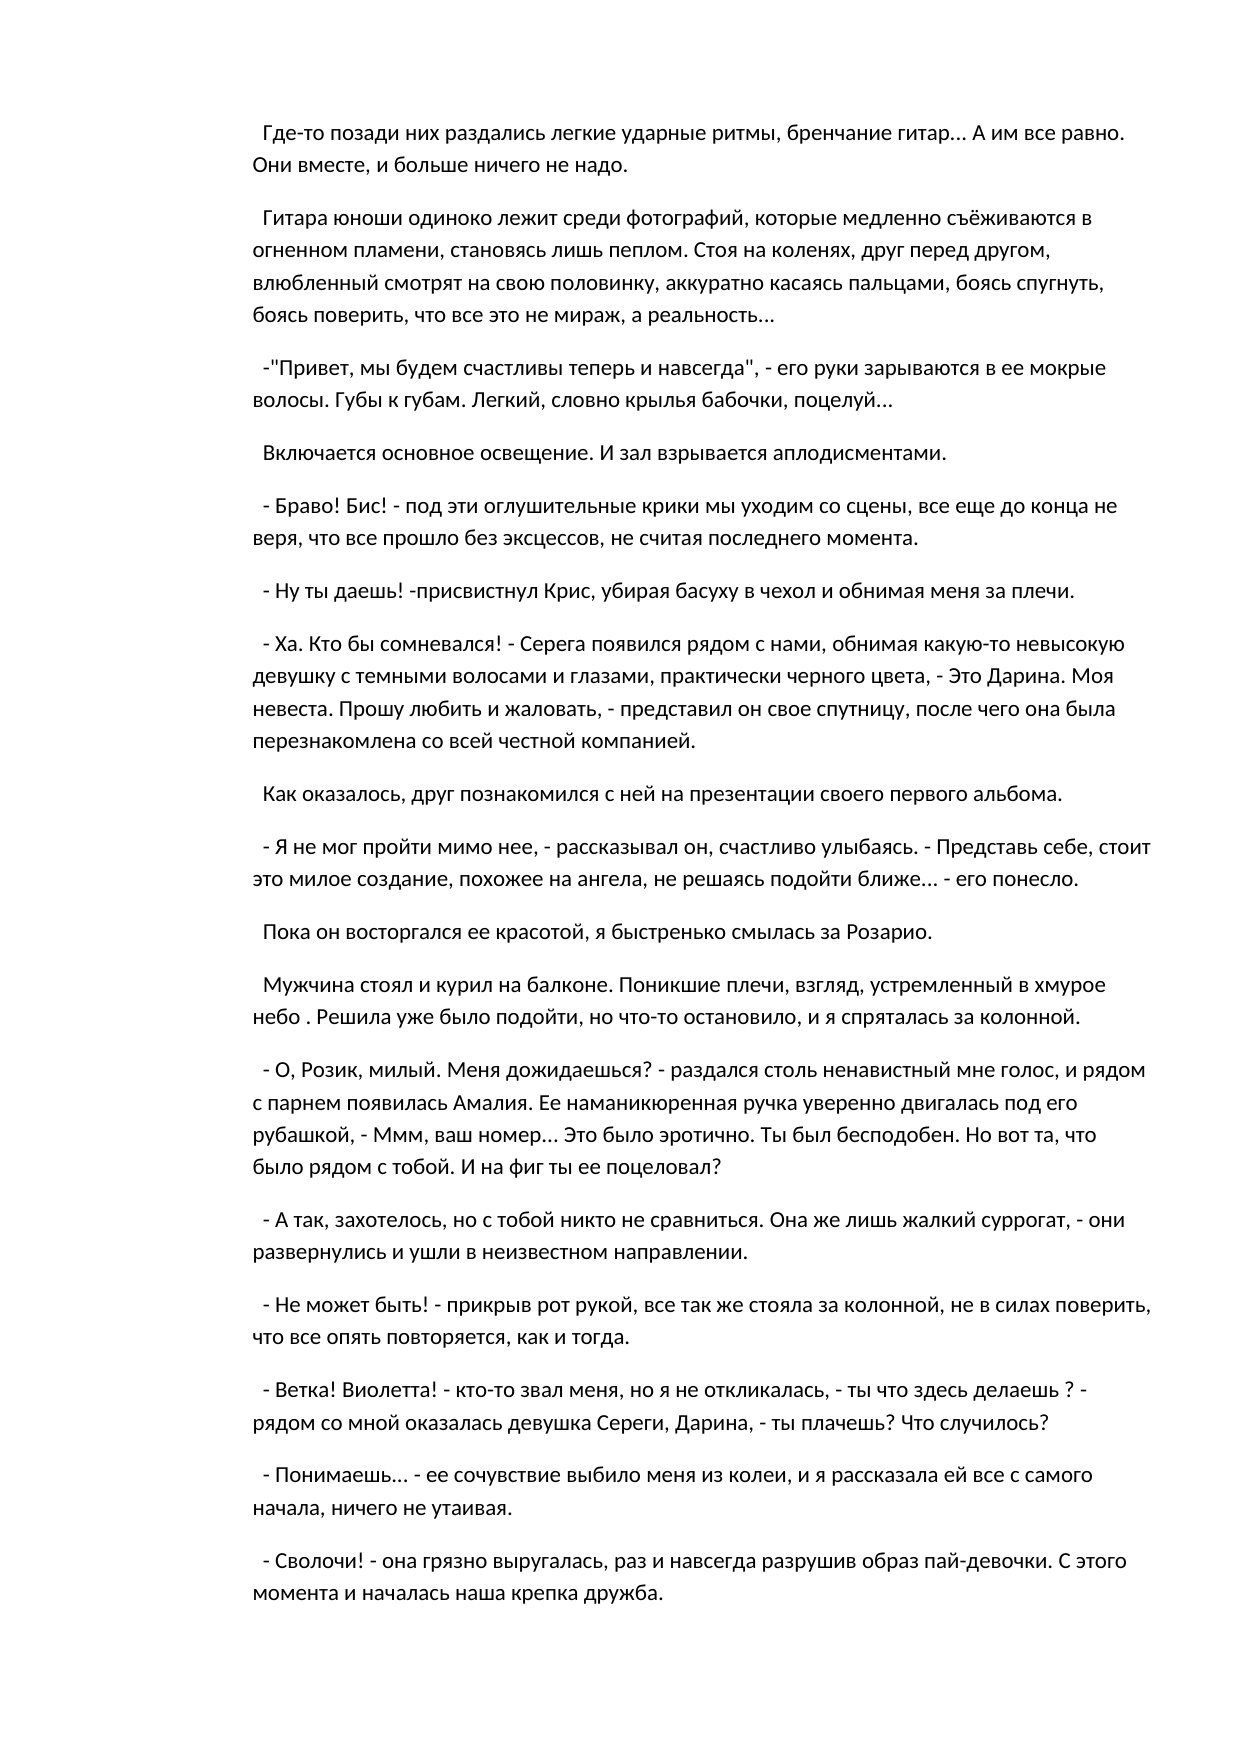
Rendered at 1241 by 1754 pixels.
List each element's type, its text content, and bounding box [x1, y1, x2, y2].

text Включается основное освещение. И зал взрывается аплодисментами. [252, 438, 1152, 466]
text Мужчина стоял и курил на балконе. Поникшие плечи, взгляд, устремленный в хмурое небо . Решила уже было подойти, но что-то остановило, и я спряталась за колонной. [252, 970, 1152, 1030]
text - Ха. Кто бы сомневался! - Серега появился рядом с нами, обнимая какую-то невысокую девушку с темными волосами и глазами, практически черного цвета, - Это Дарина. Моя невеста. Прошу любить и жаловать, - представил он свое спутницу, после чего она была перезнакомлена со всей честной компанией. [252, 629, 1152, 754]
text - А так, захотелось, но с тобой никто не сравниться. Она же лишь жалкий суррогат, - они развернулись и ушли в неизвестном направлении. [252, 1205, 1152, 1265]
text - Не может быть! - прикрыв рот рукой, все так же стояла за колонной, не в силах поверить, что все опять повторяется, как и тогда. [252, 1290, 1152, 1350]
text - Браво! Бис! - под эти оглушительные крики мы уходим со сцены, все еще до конца не веря, что все прошло без эксцессов, не считая последнего момента. [252, 491, 1152, 551]
text - Понимаешь... - ее сочувствие выбило меня из колеи, и я рассказала ей все с самого начала, ничего не утаивая. [252, 1461, 1152, 1521]
text -"Привет, мы будем счастливы теперь и навсегда", - его руки зарываются в ее мокрые волосы. Губы к губам. Легкий, словно крылья бабочки, поцелуй... [252, 353, 1152, 413]
text Гитара юноши одиноко лежит среди фотографий, которые медленно съёживаются в огненном пламени, становясь лишь пеплом. Стоя на коленях, друг перед другом, влюбленный смотрят на свою половинку, аккуратно касаясь пальцами, боясь спугнуть, боясь поверить, что все это не мираж, а реальность... [252, 203, 1152, 328]
text - О, Розик, милый. Меня дожидаешься? - раздался столь ненавистный мне голос, и рядом с парнем появилась Амалия. Ее наманикюренная ручка уверенно двигалась под его рубашкой, - Ммм, ваш номер... Это было эротично. Ты был бесподобен. Но вот та, что было рядом с тобой. И на фиг ты ее поцеловал? [252, 1055, 1152, 1180]
text Пока он восторгался ее красотой, я быстренько смылась за Розарио. [252, 917, 1152, 945]
text Где-то позади них раздались легкие ударные ритмы, бренчание гитар... А им все равно. Они вместе, и больше ничего не надо. [252, 118, 1152, 178]
text Как оказалось, друг познакомился с ней на презентации своего первого альбома. [252, 779, 1152, 807]
text - Я не мог пройти мимо нее, - рассказывал он, счастливо улыбаясь. - Представь себе, стоит это милое создание, похожее на ангела, не решаясь подойти ближе... - его понесло. [252, 832, 1152, 892]
text - Сволочи! - она грязно выругалась, раз и навсегда разрушив образ пай-девочки. С этого момента и началась наша крепка дружба. [252, 1546, 1152, 1606]
text - Ну ты даешь! -присвистнул Крис, убирая басуху в чехол и обнимая меня за плечи. [252, 576, 1152, 604]
text - Ветка! Виолетта! - кто-то звал меня, но я не откликалась, - ты что здесь делаешь ? - рядом со мной оказалась девушка Сереги, Дарина, - ты плачешь? Что случилось? [252, 1375, 1152, 1436]
